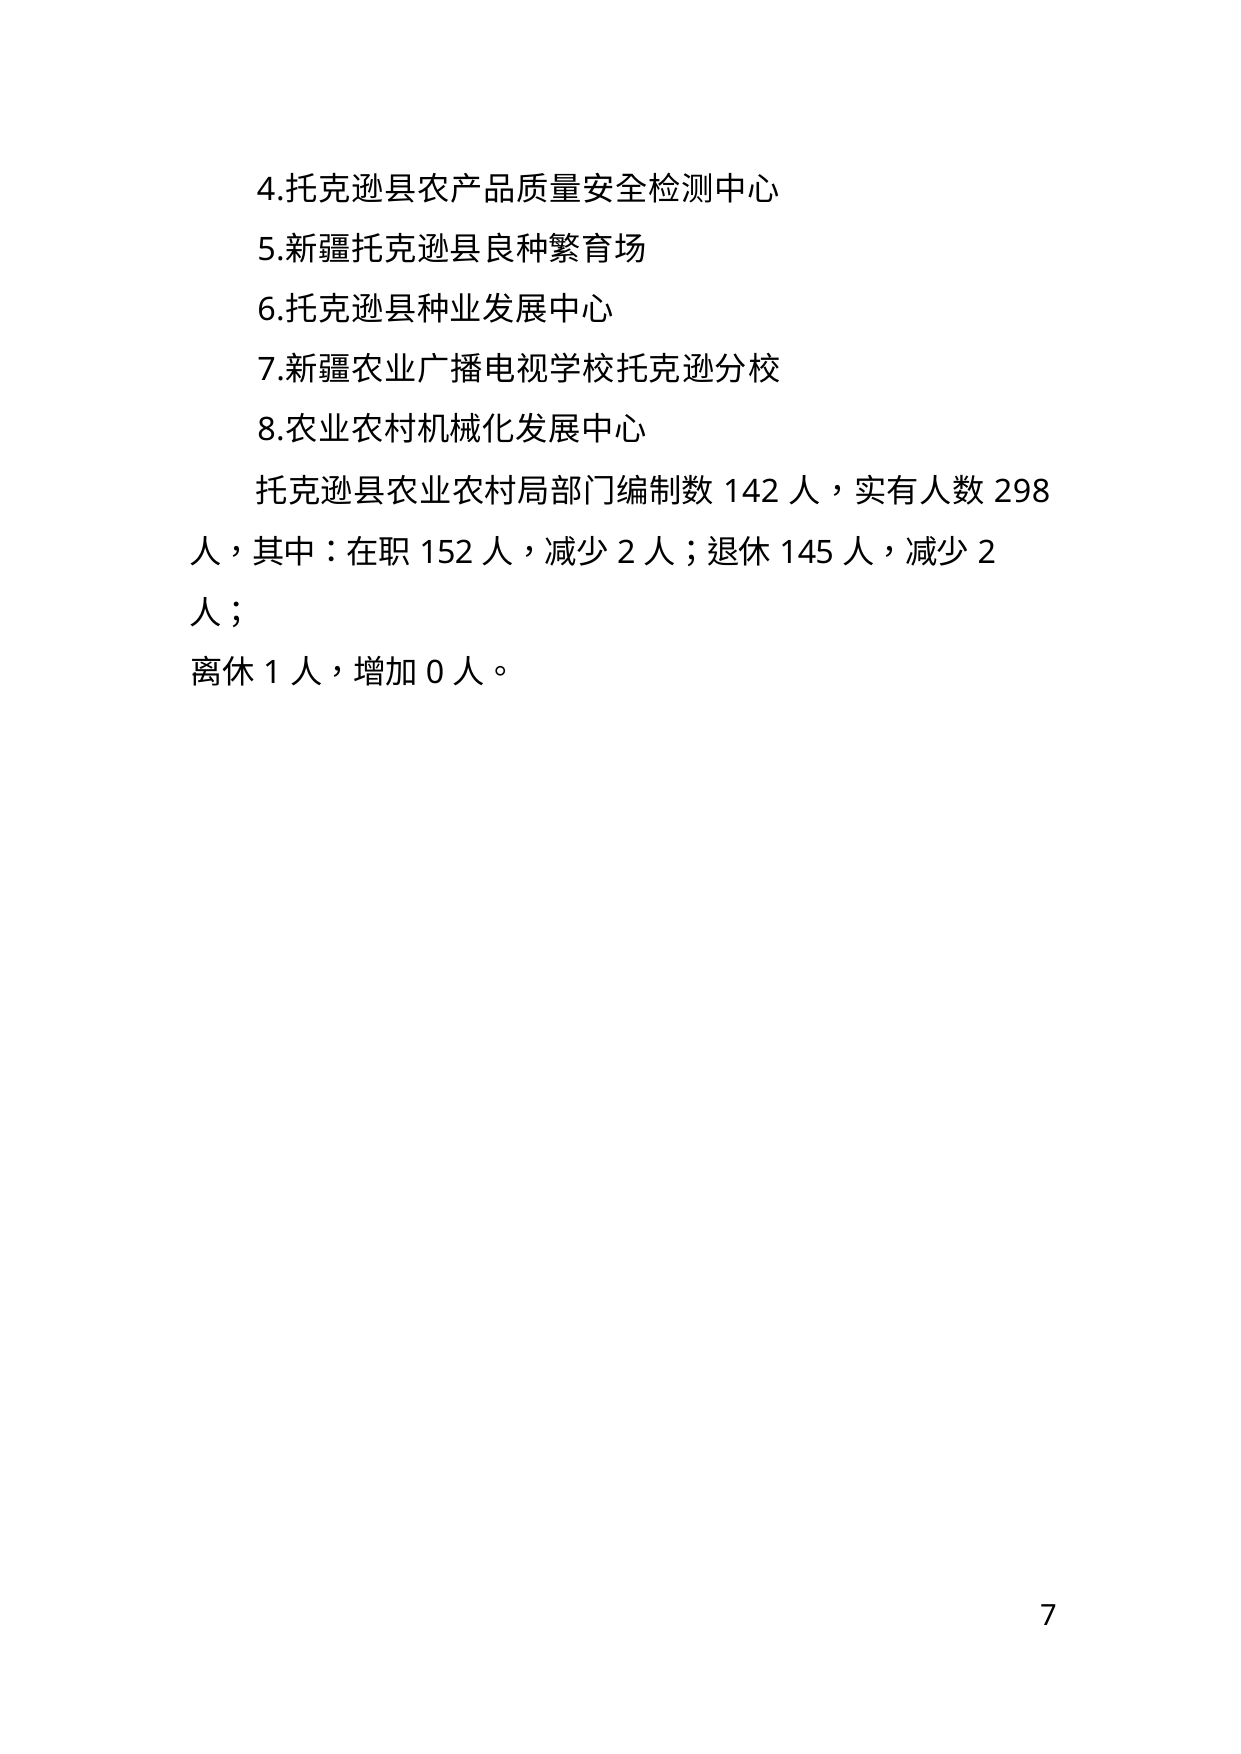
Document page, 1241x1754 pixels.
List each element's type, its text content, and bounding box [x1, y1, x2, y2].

text 离休 1 人，增加 0 人。 [191, 651, 1060, 691]
text 4.托克逊县农产品质量安全检测中心 [257, 168, 1060, 208]
text 8.农业农村机械化发展中心 [257, 408, 1060, 448]
text 5.新疆托克逊县良种繁育场 [257, 228, 1060, 268]
text 6.托克逊县种业发展中心 [257, 288, 1060, 328]
text 托克逊县农业农村局部门编制数 142 人，实有人数 298 人，其中：在职 152 人，减少 2 人；退休 145 人，减少 2 人； [189, 468, 1060, 634]
text 7.新疆农业广播电视学校托克逊分校 [257, 348, 1060, 388]
